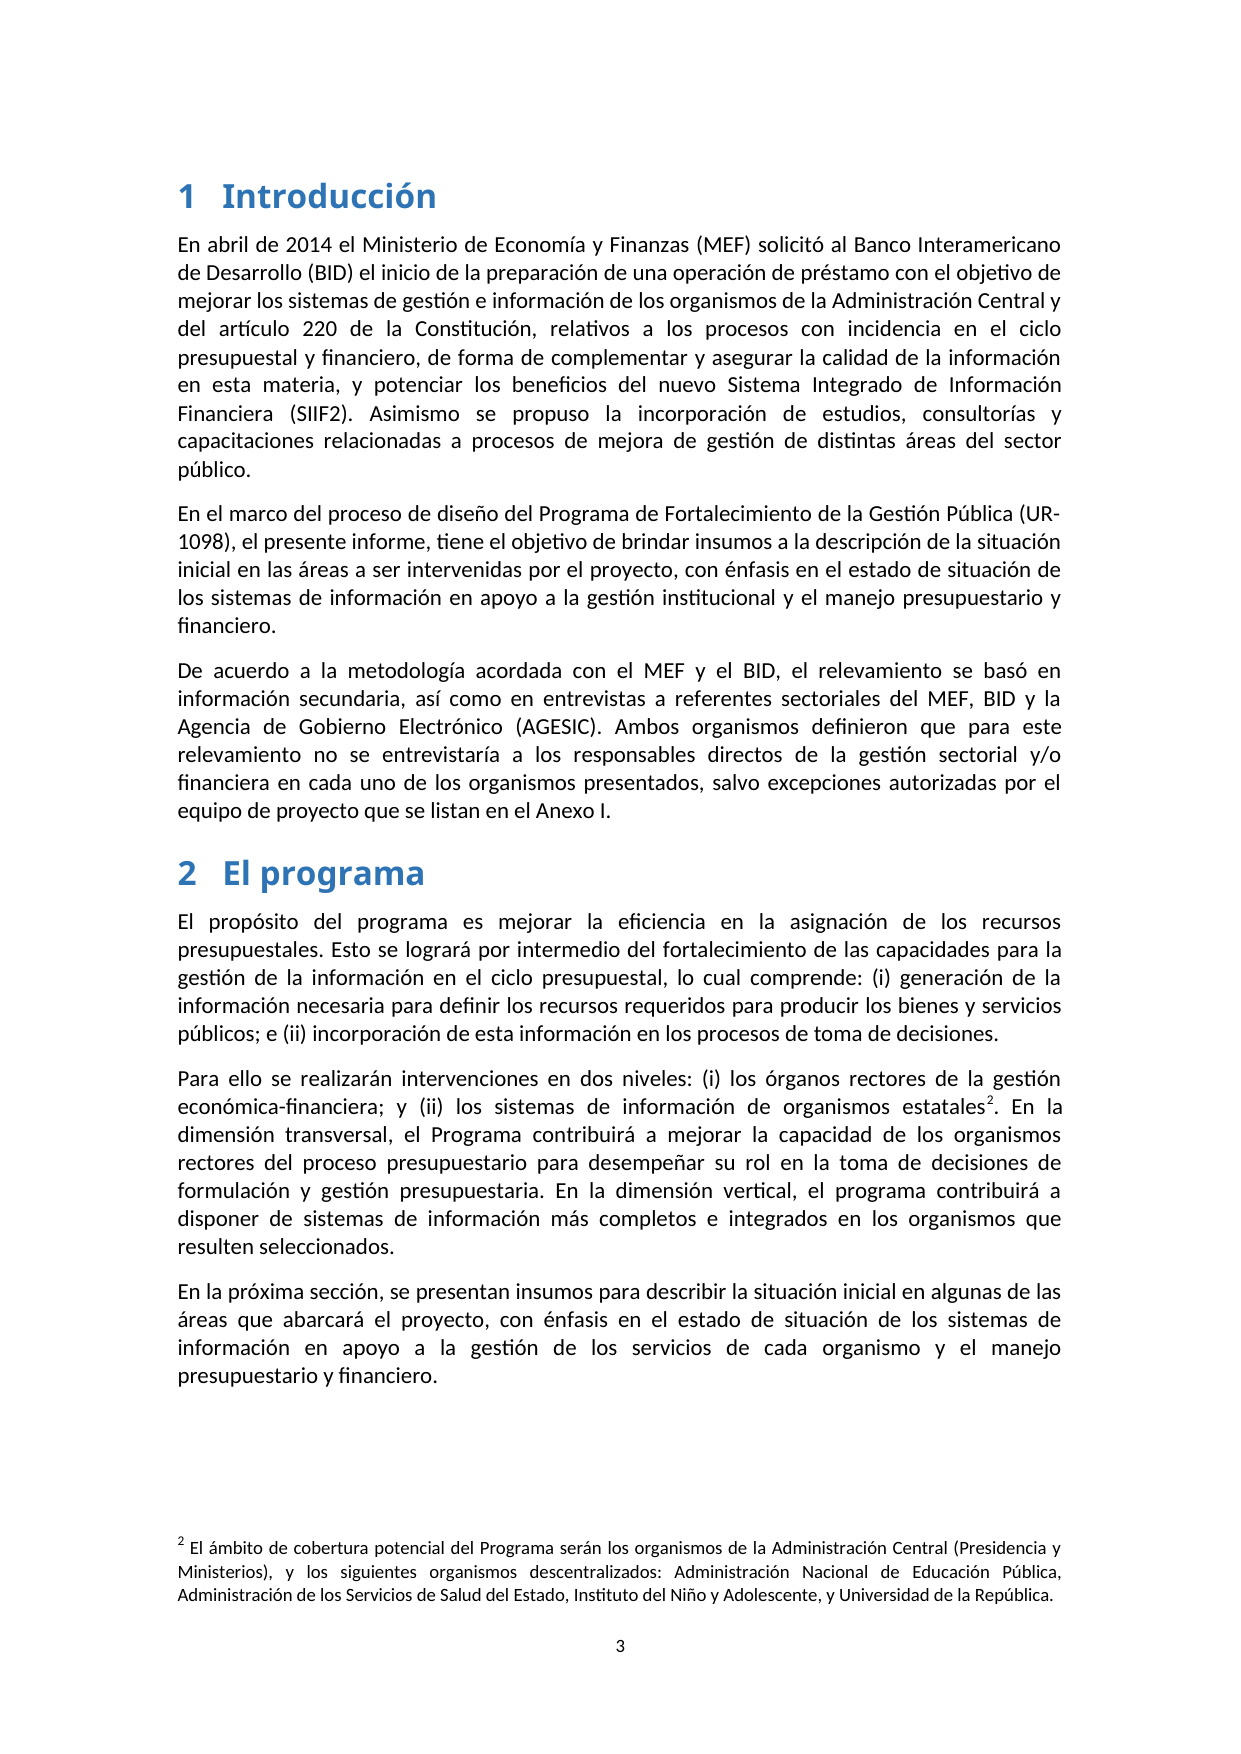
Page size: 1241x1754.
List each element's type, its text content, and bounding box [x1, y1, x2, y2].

text En el marco del proceso de diseño del Programa de Fortalecimiento de la Gestión Pública (UR-1098), el presente informe, tiene el objetivo de brindar insumos a la descripción de la situación inicial en las áreas a ser intervenidas por el proyecto, con énfasis en el estado de situación de los sistemas de información en apoyo a la gestión institucional y el manejo presupuestario y financiero. [177, 499, 1063, 639]
text En abril de 2014 el Ministerio de Economía y Finanzas (MEF) solicitó al Banco Interamericano de Desarrollo (BID) el inicio de la preparación de una operación de préstamo con el objetivo de mejorar los sistemas de gestión e información de los organismos de la Administración Central y del artículo 220 de la Constitución, relativos a los procesos con incidencia en el ciclo presupuestal y financiero, de forma de complementar y asegurar la calidad de la información en esta materia, y potenciar los beneficios del nuevo Sistema Integrado de Información Financiera (SIIF2). Asimismo se propuso la incorporación de estudios, consultorías y capacitaciones relacionadas a procesos de mejora de gestión de distintas áreas del sector público. [177, 231, 1063, 483]
subtitle El programa [177, 849, 1063, 895]
text Para ello se realizarán intervenciones en dos niveles: (i) los órganos rectores de la gestión económica-financiera; y (ii) los sistemas de información de organismos estatales. En la dimensión transversal, el Programa contribuirá a mejorar la capacidad de los organismos rectores del proceso presupuestario para desempeñar su rol en la toma de decisiones de formulación y gestión presupuestaria. En la dimensión vertical, el programa contribuirá a disponer de sistemas de información más completos e integrados en los organismos que resulten seleccionados. [177, 1064, 1063, 1260]
text El propósito del programa es mejorar la eficiencia en la asignación de los recursos presupuestales. Esto se logrará por intermedio del fortalecimiento de las capacidades para la gestión de la información en el ciclo presupuestal, lo cual comprende: (i) generación de la información necesaria para definir los recursos requeridos para producir los bienes y servicios públicos; e (ii) incorporación de esta información en los procesos de toma de decisiones. [177, 907, 1063, 1047]
text De acuerdo a la metodología acordada con el MEF y el BID, el relevamiento se basó en información secundaria, así como en entrevistas a referentes sectoriales del MEF, BID y la Agencia de Gobierno Electrónico (AGESIC). Ambos organismos definieron que para este relevamiento no se entrevistaría a los responsables directos de la gestión sectorial y/o financiera en cada uno de los organismos presentados, salvo excepciones autorizadas por el equipo de proyecto que se listan en el Anexo I. [177, 656, 1063, 824]
text En la próxima sección, se presentan insumos para describir la situación inicial en algunas de las áreas que abarcará el proyecto, con énfasis en el estado de situación de los sistemas de información en apoyo a la gestión de los servicios de cada organismo y el manejo presupuestario y financiero. [177, 1277, 1063, 1389]
subtitle Introducción [177, 173, 1063, 218]
